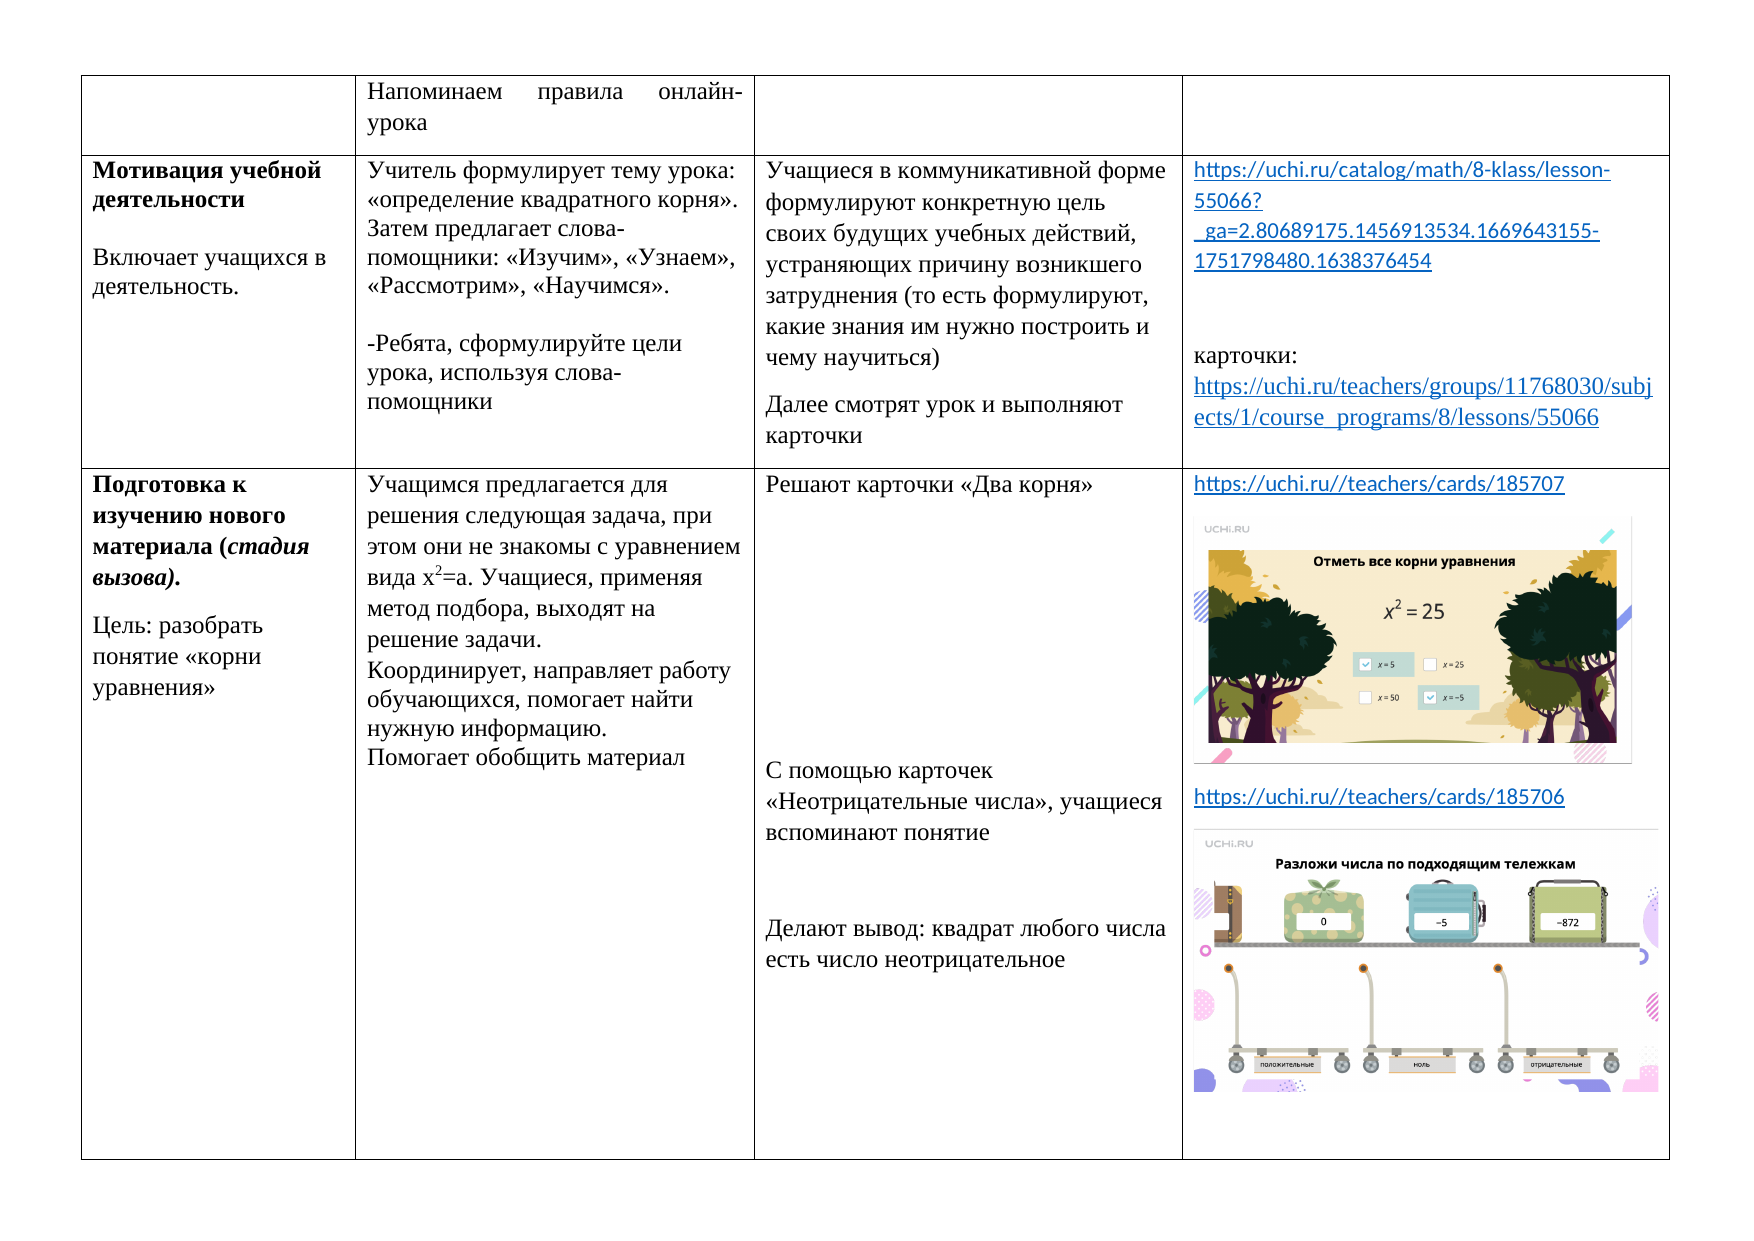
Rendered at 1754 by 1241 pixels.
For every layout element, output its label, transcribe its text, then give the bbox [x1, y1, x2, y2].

picture [1193, 516, 1633, 764]
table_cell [82, 76, 355, 154]
table_cell Учитель формулирует тему урока: «определение квадратного корня». Затем предлагает слова-помощники: «Изучим», «Узнаем», «Рассмотрим», «Научимся». -Ребята, сформулируйте цели урока, используя слова-помощники [356, 156, 754, 468]
table_cell Учащиеся в коммуникативной форме формулируют конкретную цель своих будущих учебных действий, устраняющих причину возникшего затруднения (то есть формулируют, какие знания им нужно построить и чему научиться) Далее смотрят урок и выполняют карточки [755, 156, 1182, 468]
table_cell Решают карточки «Два корня» С помощью карточек «Неотрицательные числа», учащиеся вспоминают понятие Делают вывод: квадрат любого числа есть число неотрицательное [755, 469, 1182, 1158]
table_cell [356, 76, 754, 154]
picture [1193, 828, 1659, 1092]
table_cell Мотивация учебной деятельности Включает учащихся в деятельность. [82, 156, 355, 468]
table_cell Учащимся предлагается для решения следующая задача, при этом они не знакомы с уравнением вида х2=а. Учащиеся, применяя метод подбора, выходят на решение задачи. Координирует, направляет работу обучающихся, помогает найти нужную информацию. Помогает обобщить материал [356, 469, 754, 1158]
table_cell Подготовка к изучению нового материала (стадия вызова). Цель: разобрать понятие «корни уравнения» [82, 469, 355, 1158]
table_cell https://uchi.ru//teachers/cards/185707 https://uchi.ru//teachers/cards/185706 [1183, 469, 1669, 1158]
table_cell https://uchi.ru/catalog/math/8-klass/lesson-55066?_ga=2.80689175.1456913534.1669643155-1751798480.1638376454 карточки: https://uchi.ru/teachers/groups/11768030/subjects/1/course_programs/8/lessons/55066 [1183, 156, 1669, 468]
table_cell [1183, 76, 1669, 154]
table_cell [755, 76, 1182, 154]
